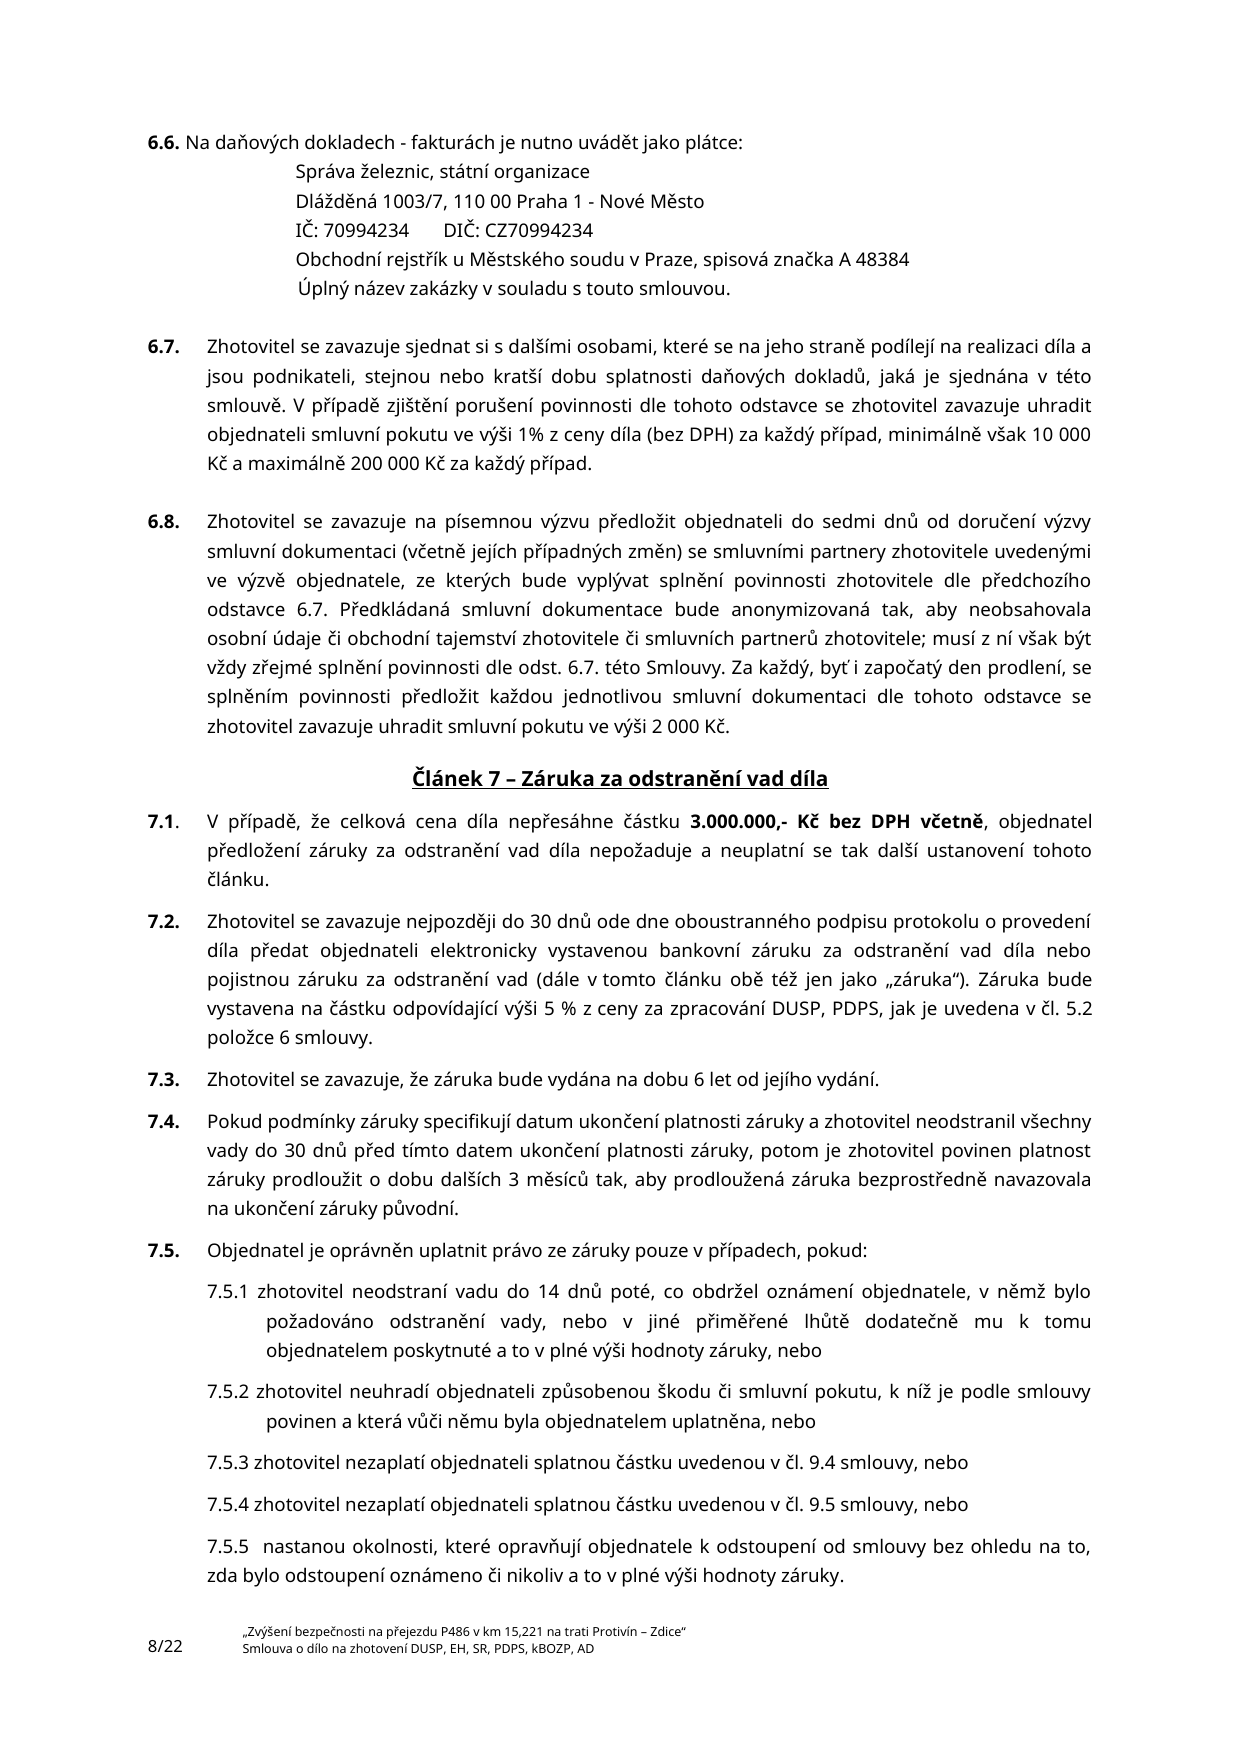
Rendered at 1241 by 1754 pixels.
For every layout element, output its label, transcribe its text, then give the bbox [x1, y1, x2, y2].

text 7.5.2 zhotovitel neuhradí objednateli způsobenou škodu či smluvní pokutu, k níž je podle smlouvy povinen a která vůči němu byla objednatelem uplatněna, nebo [207, 1376, 1092, 1434]
text Obchodní rejstřík u Městského soudu v Praze, spisová značka A 48384 [148, 243, 1092, 272]
text IČ: 70994234 DIČ: CZ70994234 [148, 214, 1092, 243]
text 6.6. Na daňových dokladech - fakturách je nutno uvádět jako plátce: [148, 126, 1092, 156]
text Správa železnic, státní organizace [148, 156, 1092, 185]
text 7.1. V případě, že celková cena díla nepřesáhne částku 3.000.000,- Kč bez DPH včetně, objednatel předložení záruky za odstranění vad díla nepožaduje a neuplatní se tak další ustanovení tohoto článku. [148, 805, 1092, 892]
text 7.2. Zhotovitel se zavazuje nejpozději do 30 dnů ode dne oboustranného podpisu protokolu o provedení díla předat objednateli elektronicky vystavenou bankovní záruku za odstranění vad díla nebo pojistnou záruku za odstranění vad (dále v tomto článku obě též jen jako „záruka“). Záruka bude vystavena na částku odpovídající výši 5 % z ceny za zpracování DUSP, PDPS, jak je uvedena v čl. 5.2 položce 6 smlouvy. [148, 905, 1092, 1051]
text 7.3. Zhotovitel se zavazuje, že záruka bude vydána na dobu 6 let od jejího vydání. [148, 1063, 1092, 1092]
text 7.4. Pokud podmínky záruky specifikují datum ukončení platnosti záruky a zhotovitel neodstranil všechny vady do 30 dnů před tímto datem ukončení platnosti záruky, potom je zhotovitel povinen platnost záruky prodloužit o dobu dalších 3 měsíců tak, aby prodloužená záruka bezprostředně navazovala na ukončení záruky původní. [148, 1105, 1092, 1221]
subtitle Článek 7 – Záruka za odstranění vad díla [148, 764, 1092, 792]
text 6.7. Zhotovitel se zavazuje sjednat si s dalšími osobami, které se na jeho straně podílejí na realizaci díla a jsou podnikateli, stejnou nebo kratší dobu splatnosti daňových dokladů, jaká je sjednána v této smlouvě. V případě zjištění porušení povinnosti dle tohoto odstavce se zhotovitel zavazuje uhradit objednateli smluvní pokutu ve výši 1% z ceny díla (bez DPH) za každý případ, minimálně však 10 000 Kč a maximálně 200 000 Kč za každý případ. [148, 331, 1092, 476]
text 7.5.1 zhotovitel neodstraní vadu do 14 dnů poté, co obdržel oznámení objednatele, v němž bylo požadováno odstranění vady, nebo v jiné přiměřené lhůtě dodatečně mu k tomu objednatelem poskytnuté a to v plné výši hodnoty záruky, nebo [207, 1276, 1092, 1363]
text Úplný název zakázky v souladu s touto smlouvou. [148, 272, 1092, 301]
text 7.5. Objednatel je oprávněn uplatnit právo ze záruky pouze v případech, pokud: [148, 1234, 1092, 1263]
text Dlážděná 1003/7, 110 00 Praha 1 - Nové Město [148, 185, 1092, 214]
text 6.8. Zhotovitel se zavazuje na písemnou výzvu předložit objednateli do sedmi dnů od doručení výzvy smluvní dokumentaci (včetně jejích případných změn) se smluvními partnery zhotovitele uvedenými ve výzvě objednatele, ze kterých bude vyplývat splnění povinnosti zhotovitele dle předchozího odstavce 6.7. Předkládaná smluvní dokumentace bude anonymizovaná tak, aby neobsahovala osobní údaje či obchodní tajemství zhotovitele či smluvních partnerů zhotovitele; musí z ní však být vždy zřejmé splnění povinnosti dle odst. 6.7. této Smlouvy. Za každý, byť i započatý den prodlení, se splněním povinnosti předložit každou jednotlivou smluvní dokumentaci dle tohoto odstavce se zhotovitel zavazuje uhradit smluvní pokutu ve výši 2 000 Kč. [148, 506, 1092, 739]
text 7.5.4 zhotovitel nezaplatí objednateli splatnou částku uvedenou v čl. 9.5 smlouvy, nebo [148, 1488, 1092, 1517]
text 7.5.5 nastanou okolnosti, které opravňují objednatele k odstoupení od smlouvy bez ohledu na to, zda bylo odstoupení oznámeno či nikoliv a to v plné výši hodnoty záruky. [74, 1530, 1092, 1588]
text 7.5.3 zhotovitel nezaplatí objednateli splatnou částku uvedenou v čl. 9.4 smlouvy, nebo [148, 1446, 1092, 1476]
